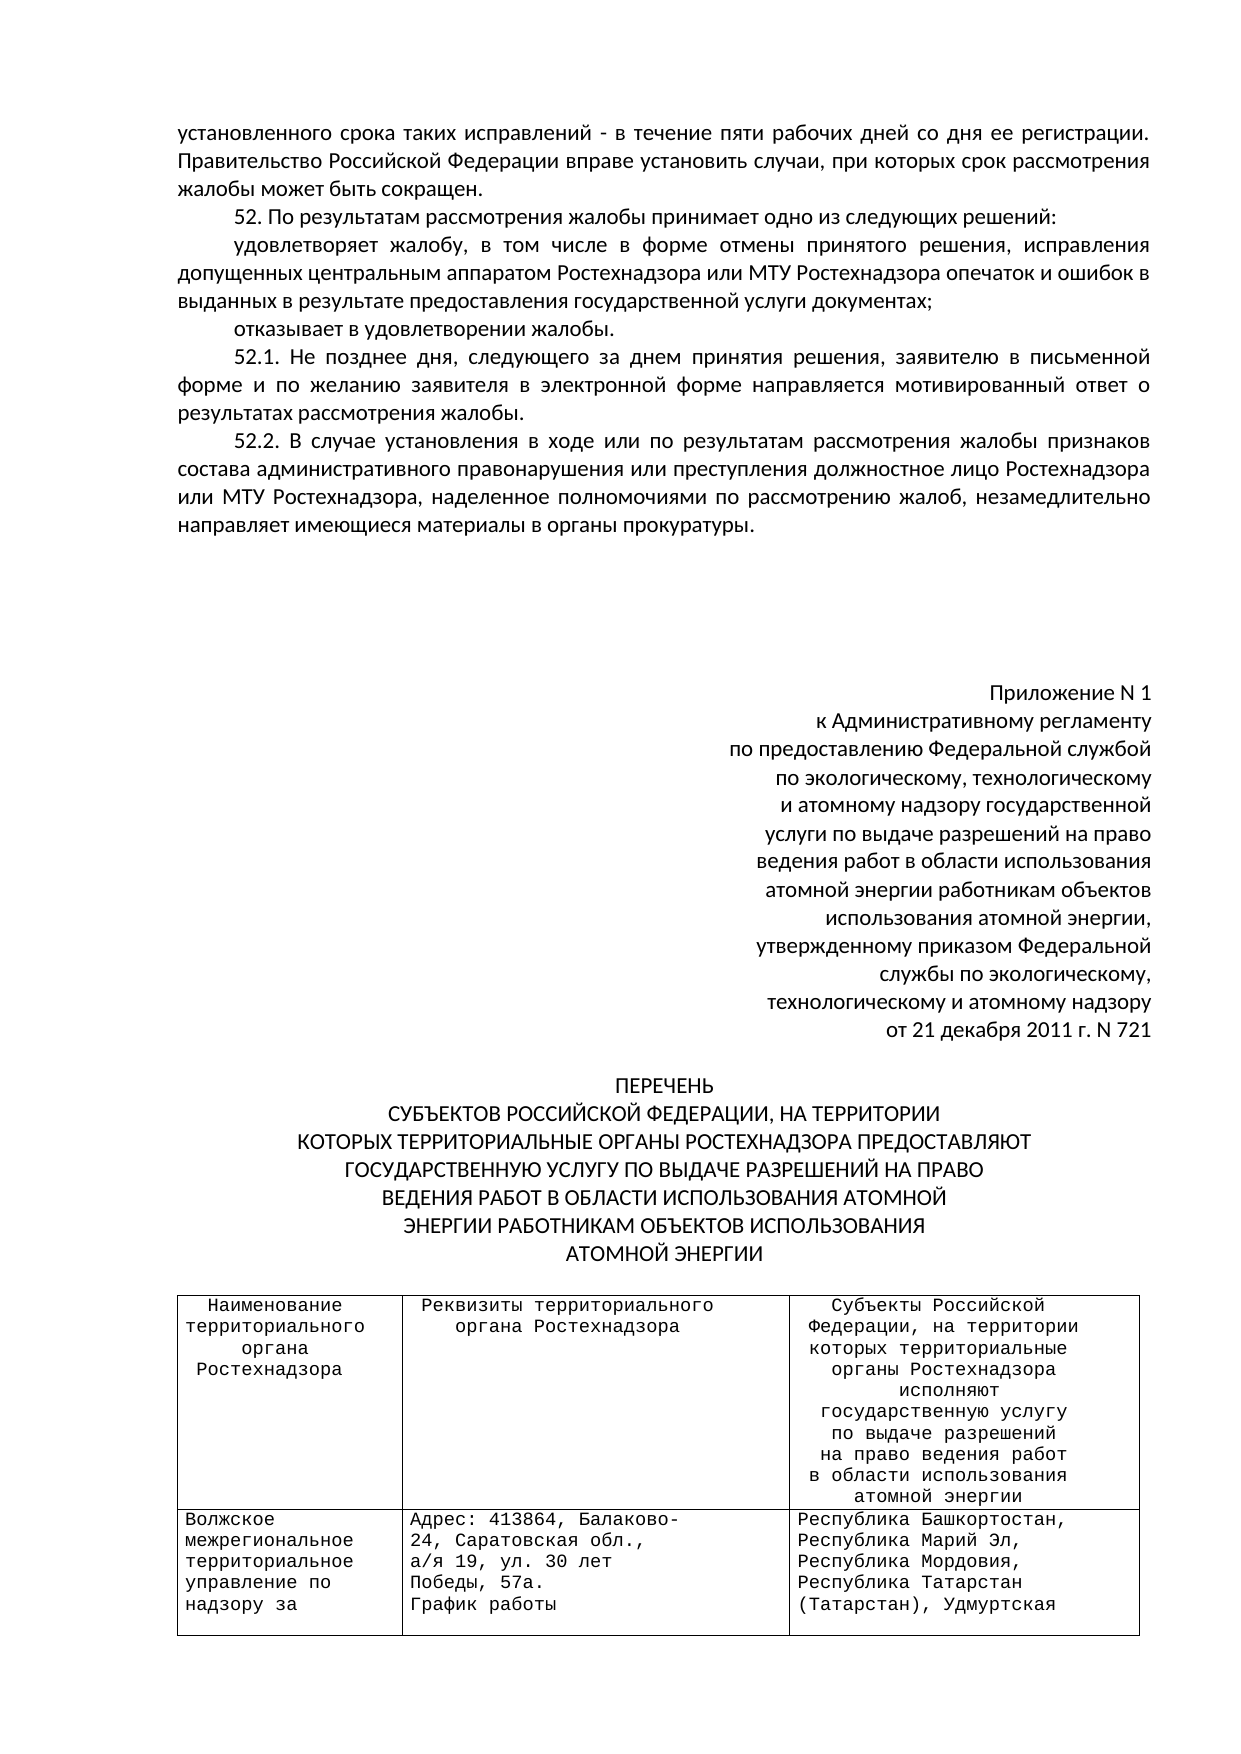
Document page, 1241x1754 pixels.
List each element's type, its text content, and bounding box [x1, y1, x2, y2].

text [177, 118, 1152, 202]
table_header Субъекты Российской Федерации, на территории которых территориальные органы Ростехнадзора исполняют государственную услугу по выдаче разрешений на право ведения работ в области использования атомной энергии [790, 1296, 1139, 1508]
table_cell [403, 1510, 789, 1635]
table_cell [178, 1510, 402, 1635]
text по предоставлению Федеральной службой [177, 734, 1152, 763]
text ГОСУДАРСТВЕННУЮ УСЛУГУ ПО ВЫДАЧЕ РАЗРЕШЕНИЙ НА ПРАВО [177, 1155, 1152, 1183]
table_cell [790, 1510, 1139, 1635]
text Приложение N 1 [177, 678, 1152, 707]
text КОТОРЫХ ТЕРРИТОРИАЛЬНЫЕ ОРГАНЫ РОСТЕХНАДЗОРА ПРЕДОСТАВЛЯЮТ [177, 1127, 1152, 1155]
text удовлетворяет жалобу, в том числе в форме отмены принятого решения, исправления допущенных центральным аппаратом Ростехнадзора или МТУ Ростехнадзора опечаток и ошибок в выданных в результате предоставления государственной услуги документах; [177, 230, 1152, 314]
text атомной энергии работникам объектов [177, 875, 1152, 903]
text СУБЪЕКТОВ РОССИЙСКОЙ ФЕДЕРАЦИИ, НА ТЕРРИТОРИИ [177, 1099, 1152, 1127]
text услуги по выдаче разрешений на право [177, 819, 1152, 847]
table_header Реквизиты территориального органа Ростехнадзора [403, 1296, 789, 1508]
text ведения работ в области использования [177, 847, 1152, 875]
text ЭНЕРГИИ РАБОТНИКАМ ОБЪЕКТОВ ИСПОЛЬЗОВАНИЯ [177, 1211, 1152, 1239]
text к Административному регламенту [177, 707, 1152, 734]
text АТОМНОЙ ЭНЕРГИИ [177, 1239, 1152, 1267]
text 52. По результатам рассмотрения жалобы принимает одно из следующих решений: [177, 202, 1152, 230]
text ПЕРЕЧЕНЬ [177, 1071, 1152, 1099]
text технологическому и атомному надзору [177, 987, 1152, 1015]
text по экологическому, технологическому [177, 763, 1152, 791]
text использования атомной энергии, [177, 903, 1152, 931]
text ВЕДЕНИЯ РАБОТ В ОБЛАСТИ ИСПОЛЬЗОВАНИЯ АТОМНОЙ [177, 1183, 1152, 1211]
text 52.1. Не позднее дня, следующего за днем принятия решения, заявителю в письменной форме и по желанию заявителя в электронной форме направляется мотивированный ответ о результатах рассмотрения жалобы. [177, 342, 1152, 426]
text и атомному надзору государственной [177, 791, 1152, 819]
text службы по экологическому, [177, 959, 1152, 987]
text от 21 декабря 2011 г. N 721 [177, 1015, 1152, 1043]
text 52.2. В случае установления в ходе или по результатам рассмотрения жалобы признаков состава административного правонарушения или преступления должностное лицо Ростехнадзора или МТУ Ростехнадзора, наделенное полномочиями по рассмотрению жалоб, незамедлительно направляет имеющиеся материалы в органы прокуратуры. [177, 426, 1152, 538]
text отказывает в удовлетворении жалобы. [177, 314, 1152, 342]
table_header Наименование территориального органа Ростехнадзора [178, 1296, 402, 1508]
text утвержденному приказом Федеральной [177, 931, 1152, 959]
